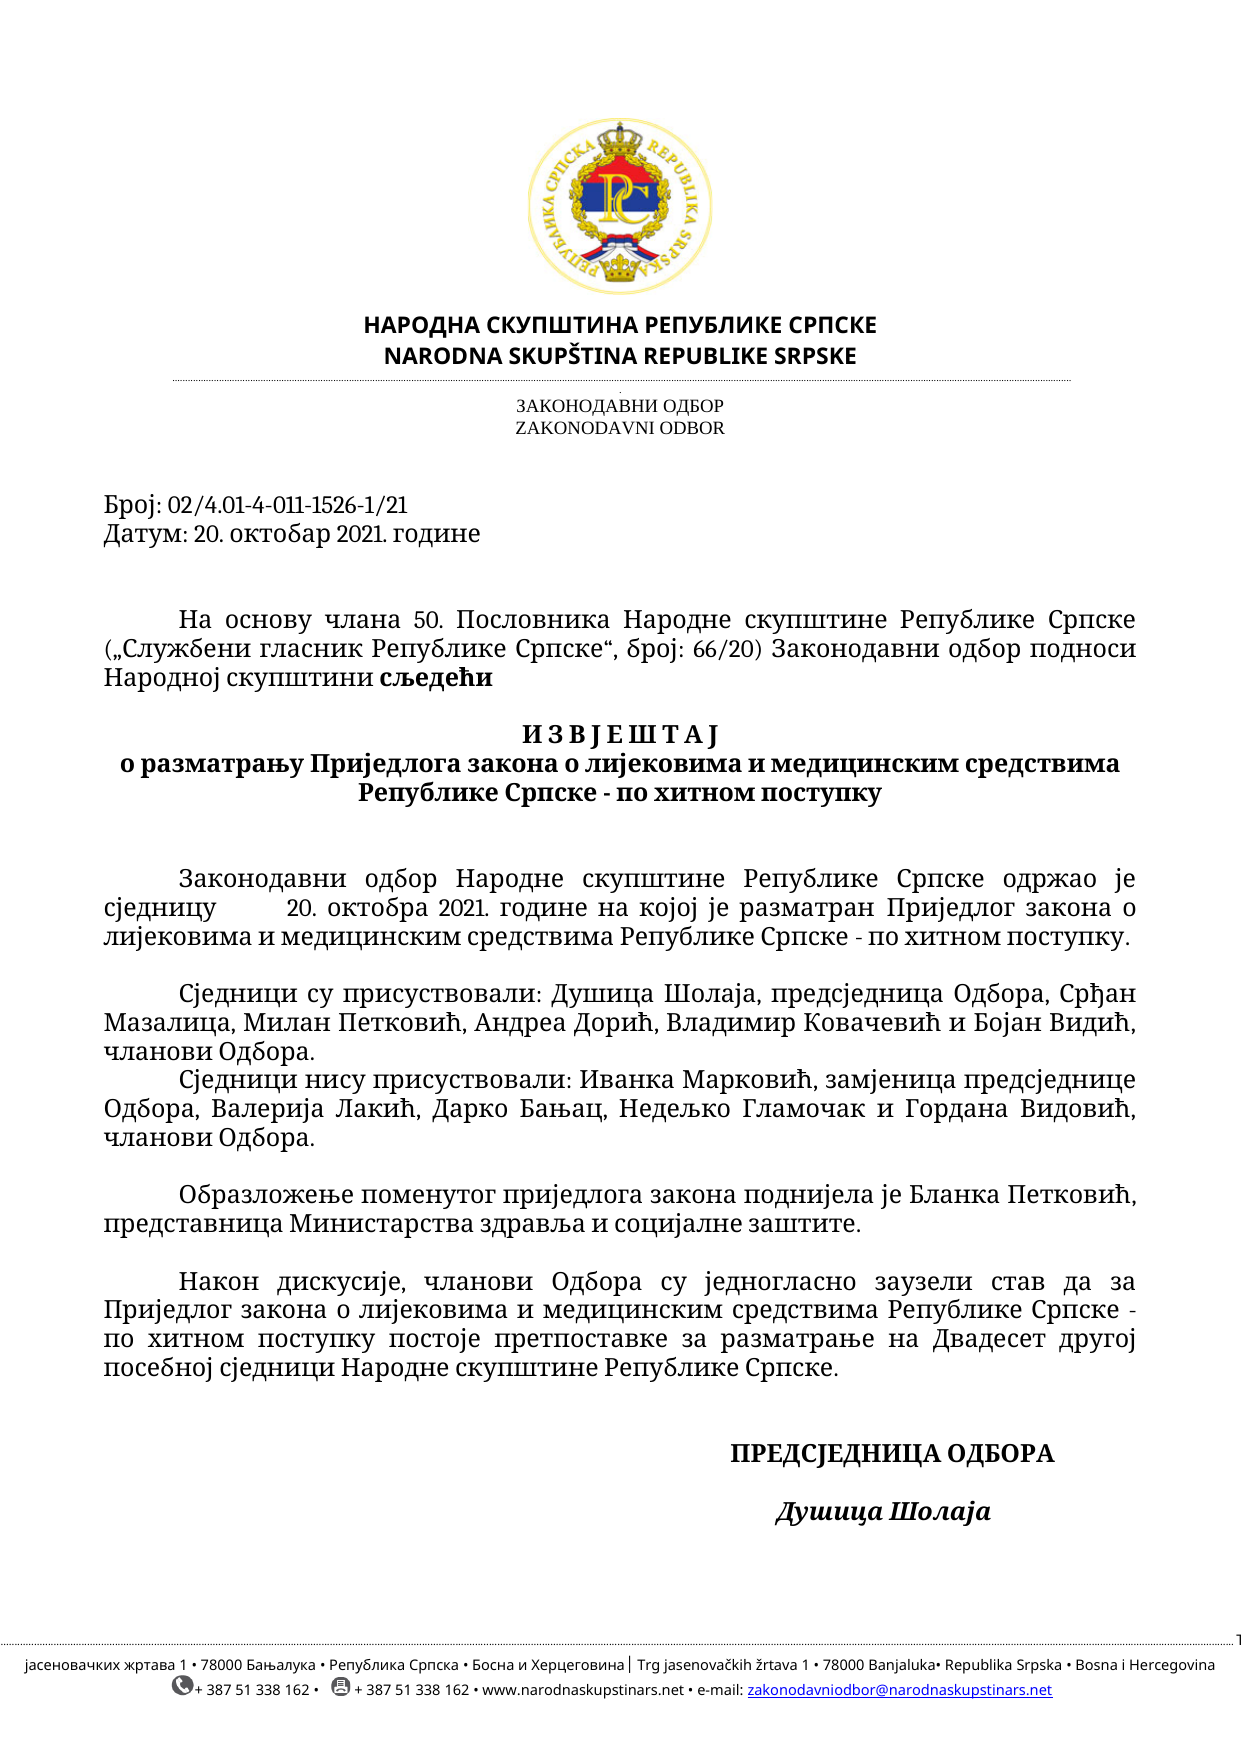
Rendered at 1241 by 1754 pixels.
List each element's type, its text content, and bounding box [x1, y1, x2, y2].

text Сједници су присуствовали: Душица Шолаја, предсједница Одбора, Срђан Мазалица, Милан Петковић, Андреа Дорић, Владимир Ковачевић и Бојан Видић, чланови Одбора. [103, 980, 1137, 1066]
text ПРЕДСЈЕДНИЦА ОДБОРА [103, 1440, 1137, 1469]
text На основу члана 50. Пословника Народне скупштине Републике Српске („Службени гласник Републике Српске“, број: 66/20) Законодавни одбор подноси Народној скупштини сљедећи [103, 606, 1137, 692]
text Датум: 20. октобар 2021. године [103, 520, 1137, 549]
text Душица Шолаја [103, 1497, 1137, 1526]
text Након дискусије, чланови Одбора су једногласно заузели став да за Приједлог закона о лијековима и медицинским средствима Републике Српске - по хитном поступку постоје претпоставке за разматрање на Двадесет другој посебној сједници Народне скупштине Републике Српске. [103, 1267, 1137, 1382]
text Образложење поменутог приједлога закона поднијела је Бланка Петковић, представница Министарства здравља и социјалне заштите. [103, 1181, 1137, 1239]
text И З В Ј Е Ш Т А Ј [103, 721, 1137, 750]
text Законодавни одбор Народне скупштине Републике Српске одржао је сједницу 20. октобра 2021. године на којој је разматран Приједлог закона о лијековима и медицинским средствима Републике Српске - по хитном поступку. [103, 865, 1137, 951]
text Сједници нису присуствовали: Иванка Марковић, замјеница предсједнице Одбора, Валерија Лакић, Дарко Бањац, Недељко Гламочак и Гордана Видовић, чланови Одбора. [103, 1066, 1137, 1152]
text Број: 02/4.01-4-011-1526-1/21 [103, 491, 1137, 520]
text о разматрању Приједлога закона о лијековима и медицинским средствима Републике Српске - по хитном поступку [103, 750, 1137, 807]
